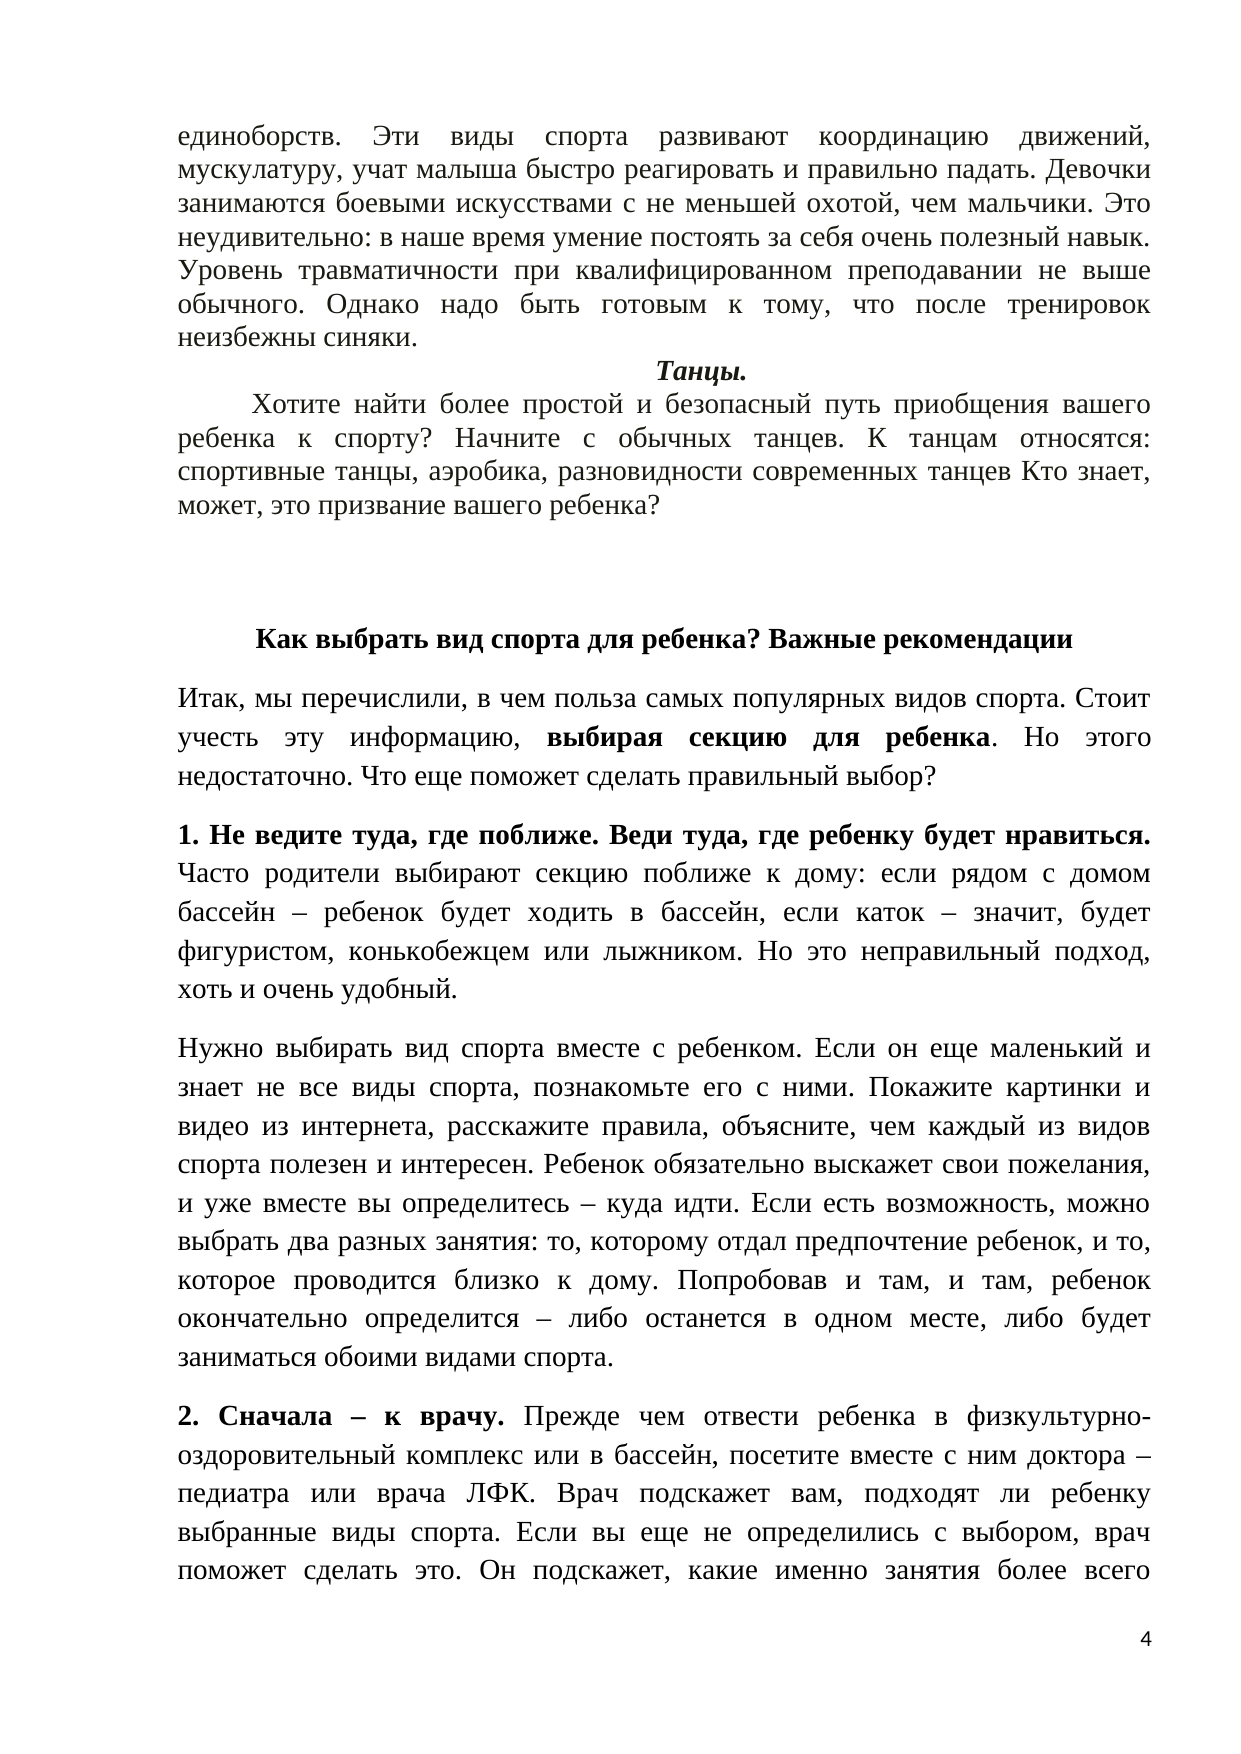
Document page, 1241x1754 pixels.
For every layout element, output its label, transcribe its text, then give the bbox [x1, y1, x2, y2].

text Как выбрать вид спорта для ребенка? Важные рекомендации [177, 621, 1152, 655]
text Итак, мы перечислили, в чем польза самых популярных видов спорта. Стоит учесть эту информацию, выбирая секцию для ребенка. Но этого недостаточно. Что еще поможет сделать правильный выбор? [177, 681, 1152, 791]
text Нужно выбирать вид спорта вместе с ребенком. Если он еще маленький и знает не все виды спорта, познакомьте его с ними. Покажите картинки и видео из интернета, расскажите правила, объясните, чем каждый из видов спорта полезен и интересен. Ребенок обязательно выскажет свои пожелания, и уже вместе вы определитесь – куда идти. Если есть возможность, можно выбрать два разных занятия: то, которому отдал предпочтение ребенок, и то, которое проводится близко к дому. Попробовав и там, и там, ребенок окончательно определится – либо останется в одном месте, либо будет заниматься обоими видами спорта. [177, 1031, 1152, 1372]
text Танцы. [177, 353, 1152, 386]
text Хотите найти более простой и безопасный путь приобщения вашего ребенка к спорту? Начните с обычных танцев. К танцам относятся: спортивные танцы, аэробика, разновидности современных танцев Кто знает, может, это призвание вашего ребенка? [177, 386, 1152, 521]
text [177, 1398, 1152, 1586]
text 1. Не ведите туда, где поближе. Веди туда, где ребенку будет нравиться. Часто родители выбирают секцию поближе к дому: если рядом с домом бассейн – ребенок будет ходить в бассейн, если каток – значит, будет фигуристом, конькобежцем или лыжником. Но это неправильный подход, хоть и очень удобный. [177, 817, 1152, 1005]
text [177, 118, 1152, 353]
